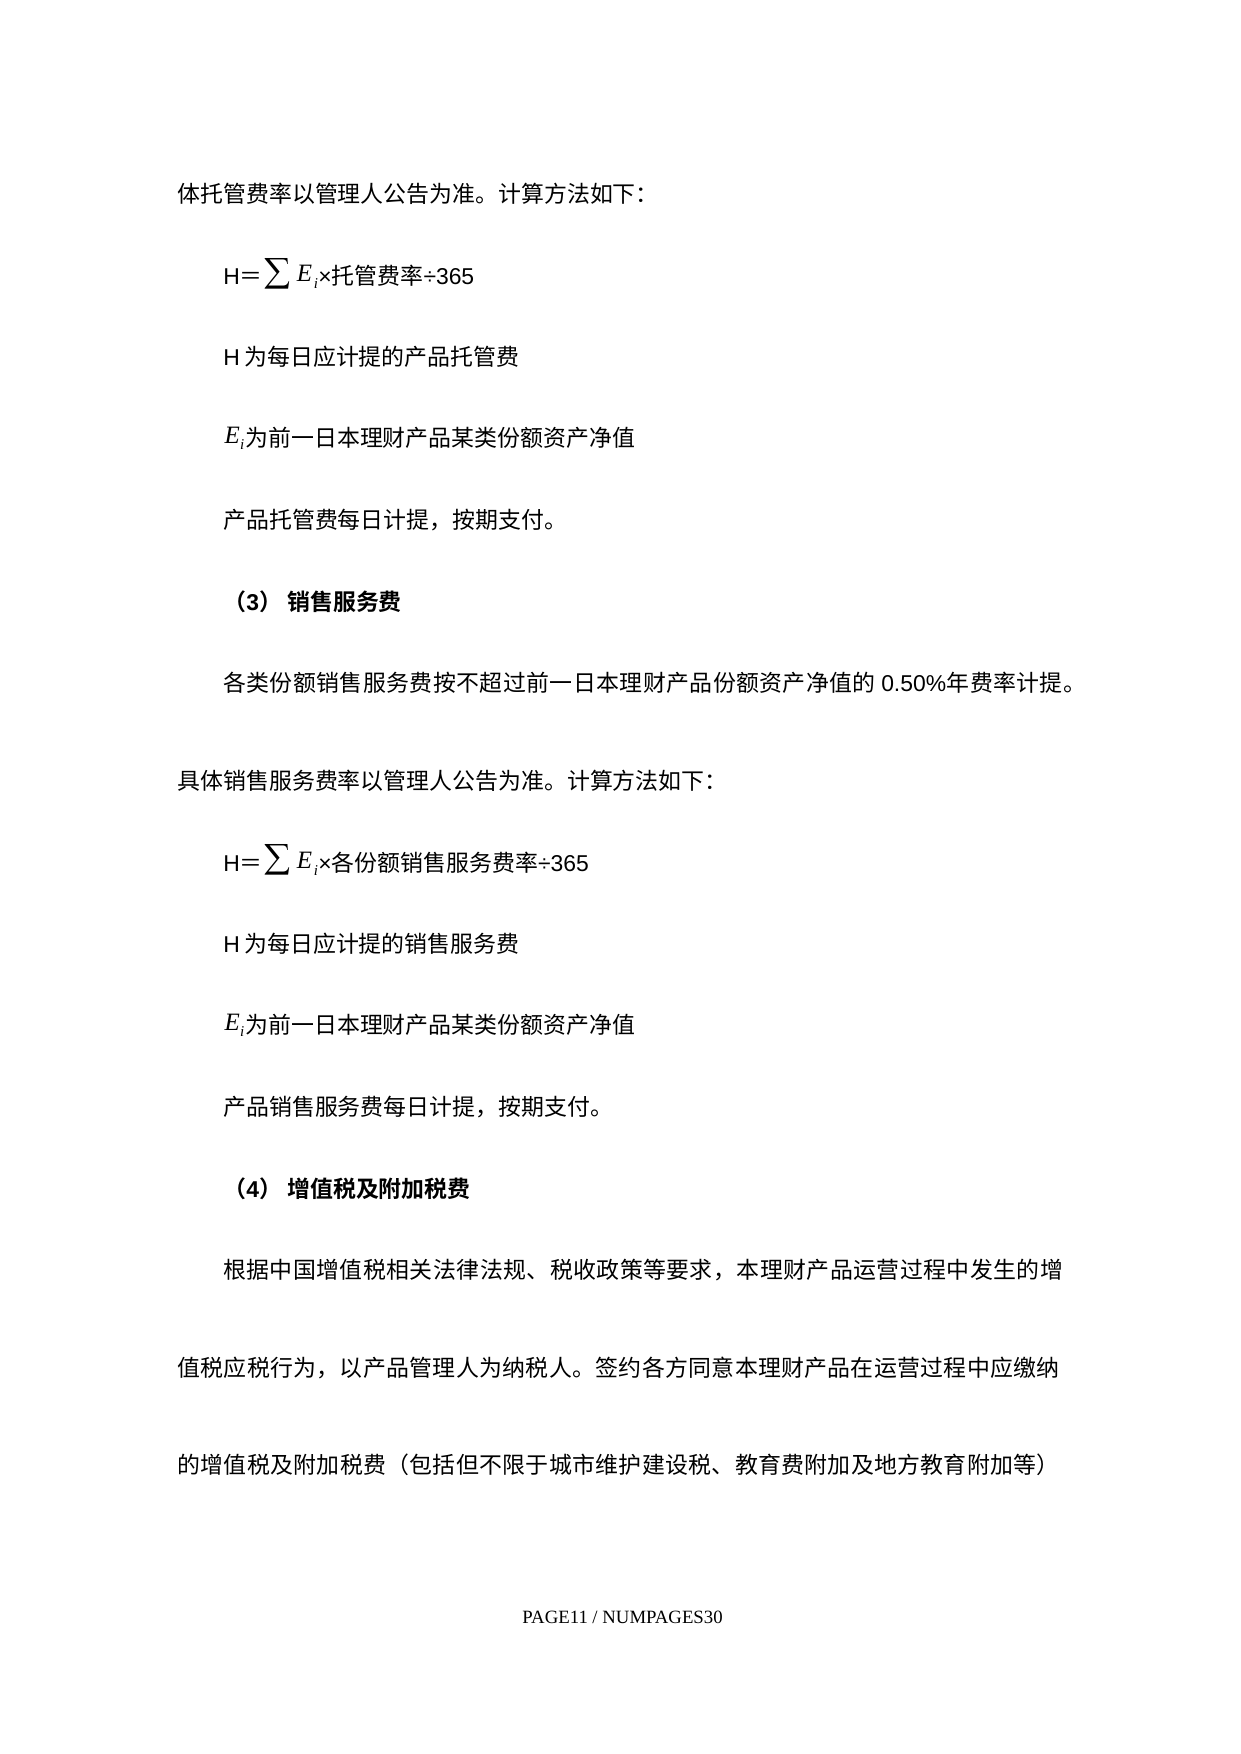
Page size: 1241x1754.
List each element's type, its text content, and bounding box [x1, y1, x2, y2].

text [177, 160, 1063, 225]
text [177, 1236, 1063, 1496]
text H为每日应计提的产品托管费 [177, 323, 1063, 388]
text 产品托管费每日计提，按期支付。 [177, 486, 1063, 551]
text 各类份额销售服务费按不超过前一日本理财产品份额资产净值的0.50%年费率计提。具体销售服务费率以管理人公告为准。计算方法如下： [177, 649, 1063, 812]
text H＝×托管费率÷365 [177, 242, 1063, 307]
list 增值税及附加税费 [177, 1155, 1063, 1220]
list 销售服务费 [177, 568, 1063, 633]
text H为每日应计提的销售服务费 [177, 910, 1063, 975]
text 为前一日本理财产品某类份额资产净值 [177, 992, 1063, 1057]
text 为前一日本理财产品某类份额资产净值 [177, 405, 1063, 470]
text 产品销售服务费每日计提，按期支付。 [177, 1073, 1063, 1138]
text H＝×各份额销售服务费率÷365 [177, 828, 1063, 893]
